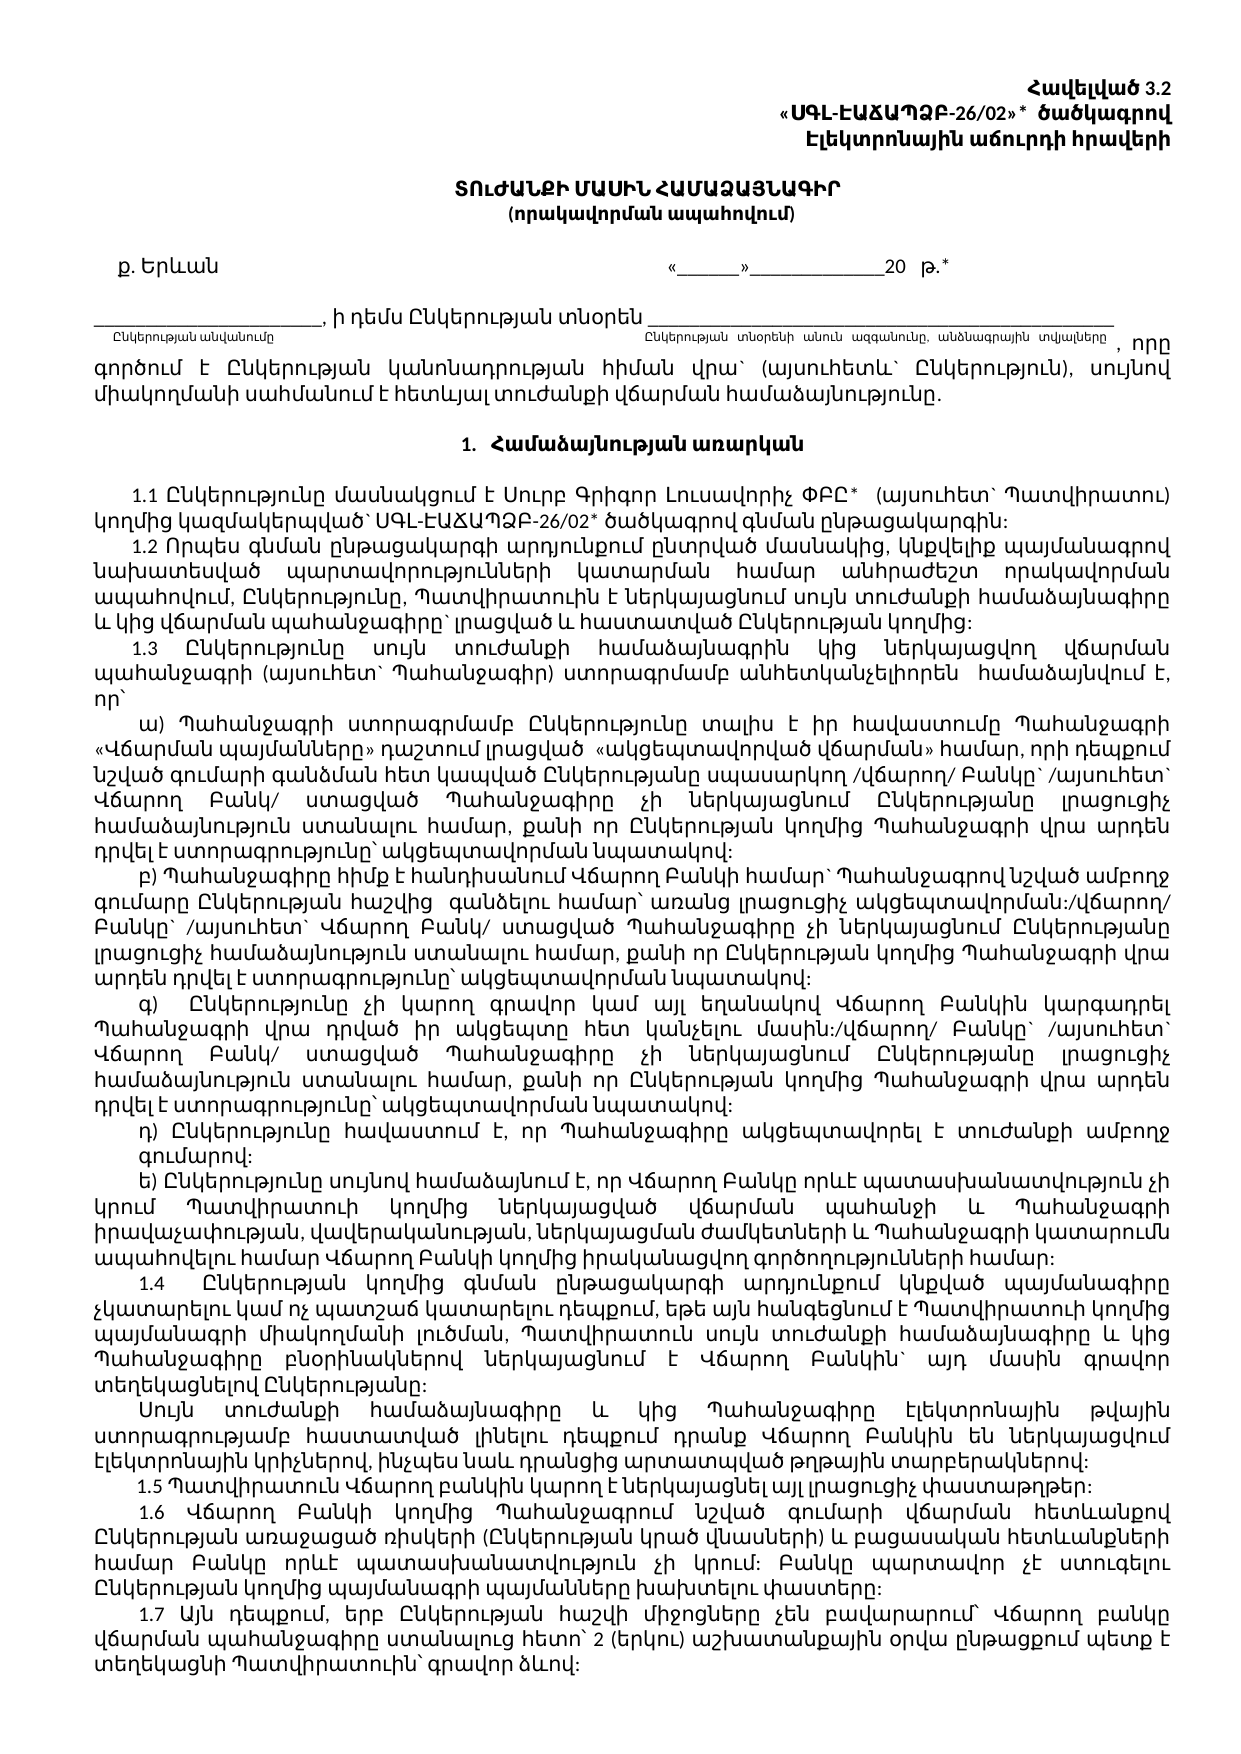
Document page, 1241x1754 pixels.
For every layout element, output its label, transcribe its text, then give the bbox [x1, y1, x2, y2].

text 1.7 Այն դեպքում, երբ Ընկերության հաշվի միջոցները չեն բավարարում՝ Վճարող բանկը վճարման պահանջագիրը ստանալուց հետո՝ 2 (երկու) աշխատանքային օրվա ընթացքում պետք է տեղեկացնի Պատվիրատուին՝ գրավոր ձևով: [94, 1601, 1171, 1677]
text 1.6 Վճարող Բանկի կողմից Պահանջագրում նշված գումարի վճարման հետևանքով Ընկերության առաջացած ռիսկերի (Ընկերության կրած վնասների) և բացասական հետևանքների համար Բանկը որևէ պատասխանատվություն չի կրում: Բանկը պարտավոր չէ ստուգելու Ընկերության կողմից պայմանագրի պայմանները խախտելու փաստերը: [94, 1499, 1171, 1601]
text 1.5 Պատվիրատուն Վճարող բանկին կարող է ներկայացնել այլ լրացուցիչ փաստաթղթեր: [94, 1474, 1171, 1499]
text բ) Պահանջագիրը հիմք է հանդիսանում Վճարող Բանկի համար` Պահանջագրով նշված ամբողջ գումարը Ընկերության հաշվից գանձելու համար՝ առանց լրացուցիչ ակցեպտավորման:/վճարող/ Բանկը` /այսուհետ` Վճարող Բանկ/ ստացված Պահանջագիրը չի ներկայացնում Ընկերությանը լրացուցիչ համաձայնություն ստանալու համար, քանի որ Ընկերության կողմից Պահանջագրի վրա արդեն դրվել է ստորագրությունը՝ ակցեպտավորման նպատակով: [94, 864, 1171, 991]
text ______________________, ի դեմս Ընկերության տնօրեն _____________________________________________ [94, 304, 1171, 330]
text 1.4 Ընկերության կողմից գնման ընթացակարգի արդյունքում կնքված պայմանագիրը չկատարելու կամ ոչ պատշաճ կատարելու դեպքում, եթե այն հանգեցնում է Պատվիրատուի կողմից պայմանագրի միակողմանի լուծման, Պատվիրատուն սույն տուժանքի համաձայնագիրը և կից Պահանջագիրը բնօրինակներով ներկայացնում է Վճարող Բանկին` այդ մասին գրավոր տեղեկացնելով Ընկերությանը: [94, 1270, 1171, 1397]
text ք. Երևան «______»_____________20 թ.* [94, 254, 1171, 279]
text 1.2 Որպես գնման ընթացակարգի արդյունքում ընտրված մասնակից, կնքվելիք պայմանագրով նախատեսված պարտավորությունների կատարման համար անհրաժեշտ որակավորման ապահովում, Ընկերությունը, Պատվիրատուին է ներկայացնում սույն տուժանքի համաձայնագիրը և կից վճարման պահանջագիրը` լրացված և հաստատված Ընկերության կողմից: [94, 533, 1171, 635]
text «ՍԳԼ-ԷԱՃԱՊՁԲ-26/02»* ծածկագրով [94, 100, 1171, 126]
text ե) Ընկերությունը սույնով համաձայնում է, որ Վճարող Բանկը որևէ պատասխանատվություն չի կրում Պատվիրատուի կողմից ներկայացված վճարման պահանջի և Պահանջագրի իրավաչափության, վավերականության, ներկայացման ժամկետների և Պահանջագրի կատարումն ապահովելու համար Վճարող Բանկի կողմից իրականացվող գործողությունների համար: [94, 1169, 1171, 1270]
text 1.3 Ընկերությունը սույն տուժանքի համաձայնագրին կից ներկայացվող վճարման պահանջագրի (այսուհետ` Պահանջագիր) ստորագրմամբ անհետկանչելիորեն համաձայնվում է, որ՝ [94, 635, 1171, 711]
text Հավելված 3.2 [94, 75, 1171, 100]
text Սույն տուժանքի համաձայնագիրը և կից Պահանջագիրը էլեկտրոնային թվային ստորագրությամբ հաստատված լինելու դեպքում դրանք Վճարող Բանկին են ներկայացվում էլեկտրոնային կրիչներով, ինչպես նաև դրանցից արտատպված թղթային տարբերակներով: [94, 1397, 1171, 1474]
text դ) Ընկերությունը հավաստում է, որ Պահանջագիրը ակցեպտավորել է տուժանքի ամբողջ գումարով: [138, 1118, 1171, 1169]
text գ) Ընկերությունը չի կարող գրավոր կամ այլ եղանակով Վճարող Բանկին կարգադրել Պահանջագրի վրա դրված իր ակցեպտը հետ կանչելու մասին:/վճարող/ Բանկը` /այսուհետ` Վճարող Բանկ/ ստացված Պահանջագիրը չի ներկայացնում Ընկերությանը լրացուցիչ համաձայնություն ստանալու համար, քանի որ Ընկերության կողմից Պահանջագրի վրա արդեն դրվել է ստորագրությունը՝ ակցեպտավորման նպատակով: [94, 991, 1171, 1118]
text 1.1 Ընկերությունը մասնակցում է Սուրբ Գրիգոր Լուսավորիչ ՓԲԸ* (այսուհետ` Պատվիրատու) կողմից կազմակերպված` ՍԳԼ-ԷԱՃԱՊՁԲ-26/02* ծածկագրով գնման ընթացակարգին: [94, 482, 1171, 533]
text Ընկերության անվանումը Ընկերության տնօրենի անուն ազգանունը, անձնագրային տվյալները , որը գործում է Ընկերության կանոնադրության հիման վրա` (այսուհետև` Ընկերություն), սույնով միակողմանի սահմանում է հետևյալ տուժանքի վճարման համաձայնությունը. [94, 330, 1171, 406]
text ա) Պահանջագրի ստորագրմամբ Ընկերությունը տալիս է իր հավաստումը Պահանջագրի «Վճարման պայմանները» դաշտում լրացված «ակցեպտավորված վճարման» համար, որի դեպքում նշված գումարի գանձման հետ կապված Ընկերությանը սպասարկող /վճարող/ Բանկը` /այսուհետ` Վճարող Բանկ/ ստացված Պահանջագիրը չի ներկայացնում Ընկերությանը լրացուցիչ համաձայնություն ստանալու համար, քանի որ Ընկերության կողմից Պահանջագրի վրա արդեն դրվել է ստորագրությունը՝ ակցեպտավորման նպատակով: [94, 711, 1171, 864]
text 1. Համաձայնության առարկան [94, 432, 1171, 457]
text (որակավորման ապահովում) [94, 202, 1171, 225]
text Էլեկտրոնային աճուրդի հրավերի [94, 126, 1171, 151]
text ՏՈւԺԱՆՔԻ ՄԱՍԻՆ ՀԱՄԱՁԱՅՆԱԳԻՐ [94, 177, 1171, 202]
